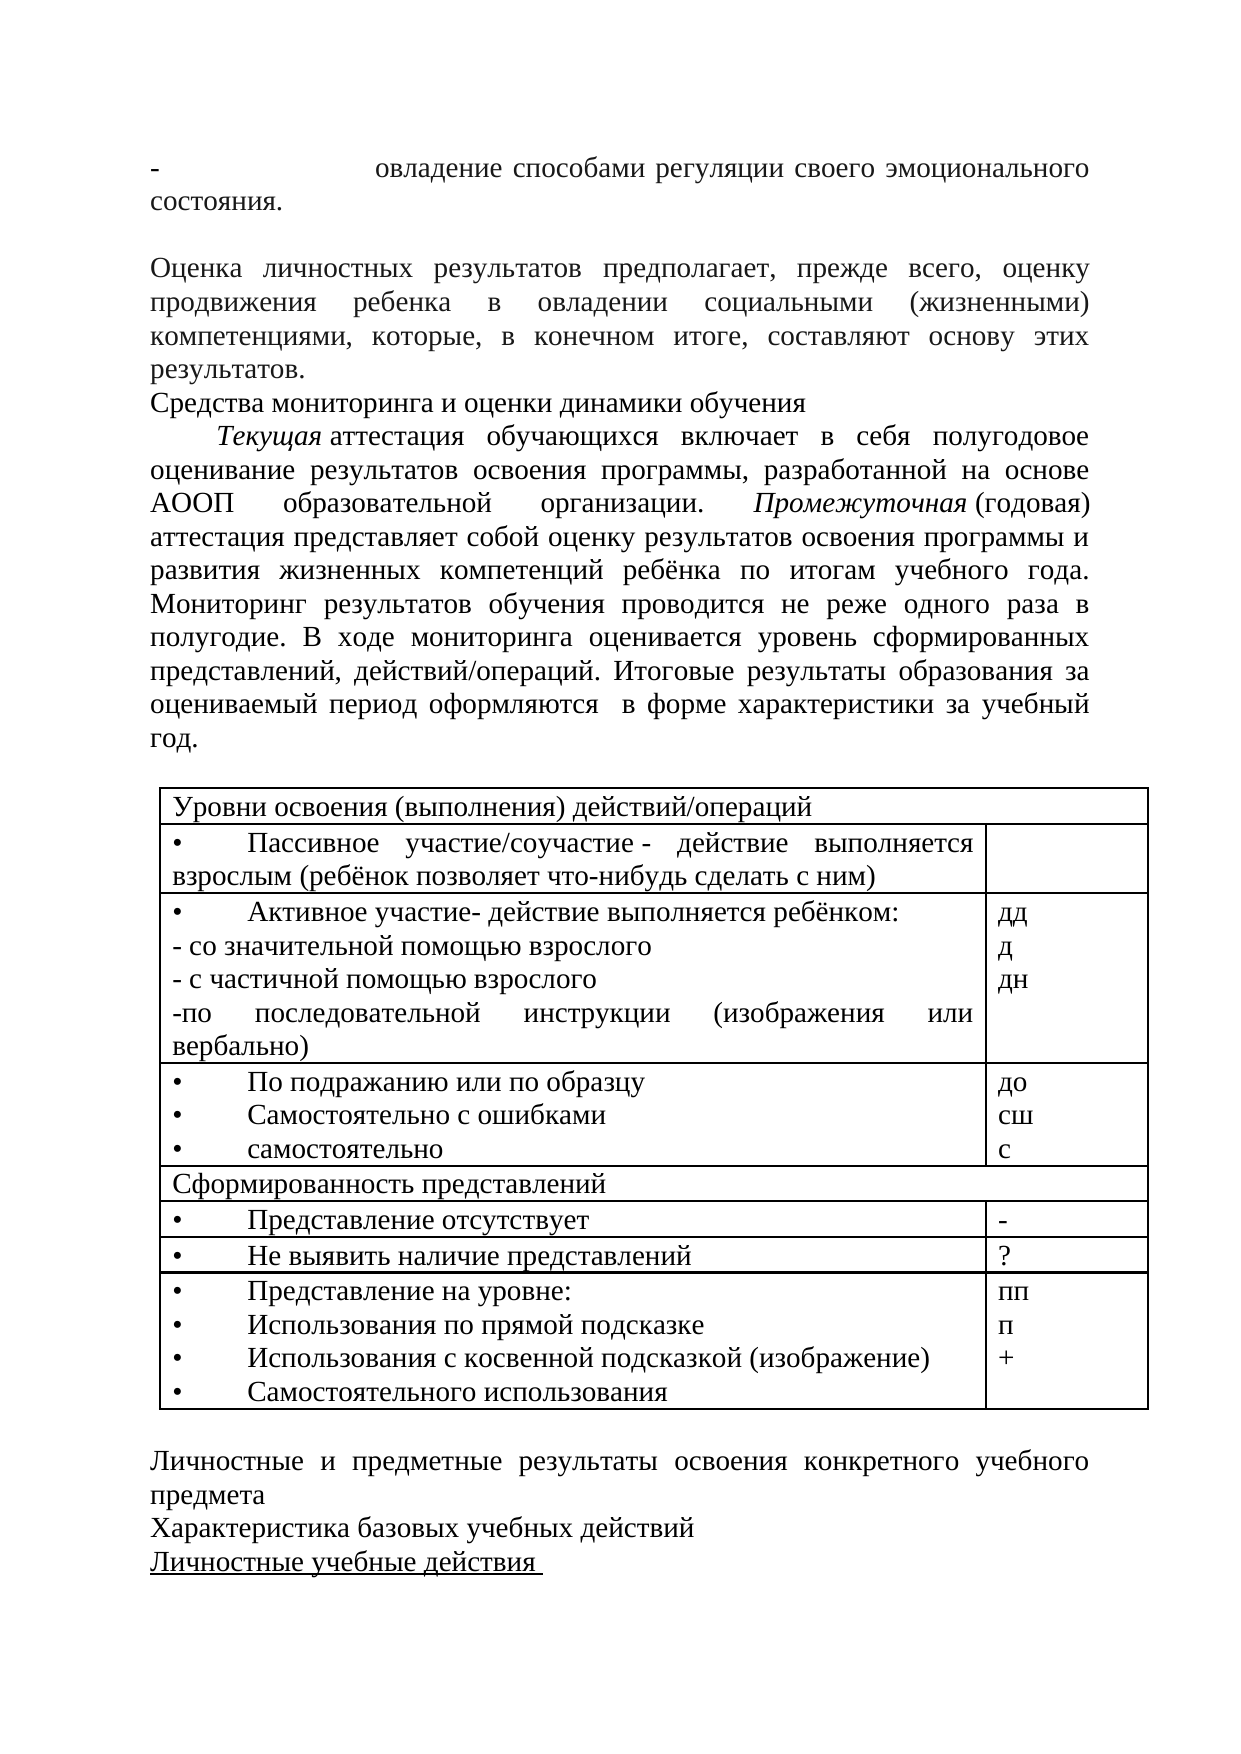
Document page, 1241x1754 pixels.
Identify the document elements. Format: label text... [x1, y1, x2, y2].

text Личностные и предметные результаты освоения конкретного учебного предмета [150, 1443, 1090, 1510]
text - овладение способами регуляции своего эмоционального состояния. [150, 150, 1090, 217]
table_cell до сш с [987, 1064, 1147, 1164]
table_cell Представление отсутствует [161, 1202, 985, 1236]
text Характеристика базовых учебных действий [150, 1510, 1090, 1544]
table_cell - [987, 1202, 1147, 1236]
text Средства мониторинга и оценки динамики обучения [150, 385, 1090, 418]
text Личностные учебные действия [150, 1544, 1090, 1577]
table_cell Сформированность представлений [161, 1167, 1147, 1200]
text Оценка личностных результатов предполагает, прежде всего, оценку продвижения ребенка в овладении социальными (жизненными) компетенциями, которые, в конечном итоге, составляют основу этих результатов. [150, 251, 1090, 385]
table_header Уровни освоения (выполнения) действий/операций [161, 789, 1147, 823]
table_cell Представление на уровне: Использования по прямой подсказке Использования с косвенной подсказкой (изображение) Самостоятельного использования [161, 1274, 985, 1408]
table_cell ? [987, 1238, 1147, 1271]
table_cell [987, 825, 1147, 892]
table_cell Пассивное участие/соучастие - действие выполняется взрослым (ребёнок позволяет что-нибудь сделать с ним) [161, 825, 985, 892]
table_cell пп п + [987, 1274, 1147, 1408]
table_cell дд д дн [987, 894, 1147, 1062]
table_cell По подражанию или по образцу Самостоятельно с ошибками самостоятельно [161, 1064, 985, 1164]
text Текущая аттестация обучающихся включает в себя полугодовое оценивание результатов освоения программы, разработанной на основе АООП образовательной организации. Промежуточная (годовая) аттестация представляет собой оценку результатов освоения программы и развития жизненных компетенций ребёнка по итогам учебного года. Мониторинг результатов обучения проводится не реже одного раза в полугодие. В ходе мониторинга оценивается уровень сформированных представлений, действий/операций. Итоговые результаты образования за оцениваемый период оформляются в форме характеристики за учебный год. [150, 418, 1090, 754]
table_cell Не выявить наличие представлений [161, 1238, 985, 1271]
table_cell Активное участие- действие выполняется ребёнком: - со значительной помощью взрослого - с частичной помощью взрослого -по последовательной инструкции (изображения или вербально) [161, 894, 985, 1062]
